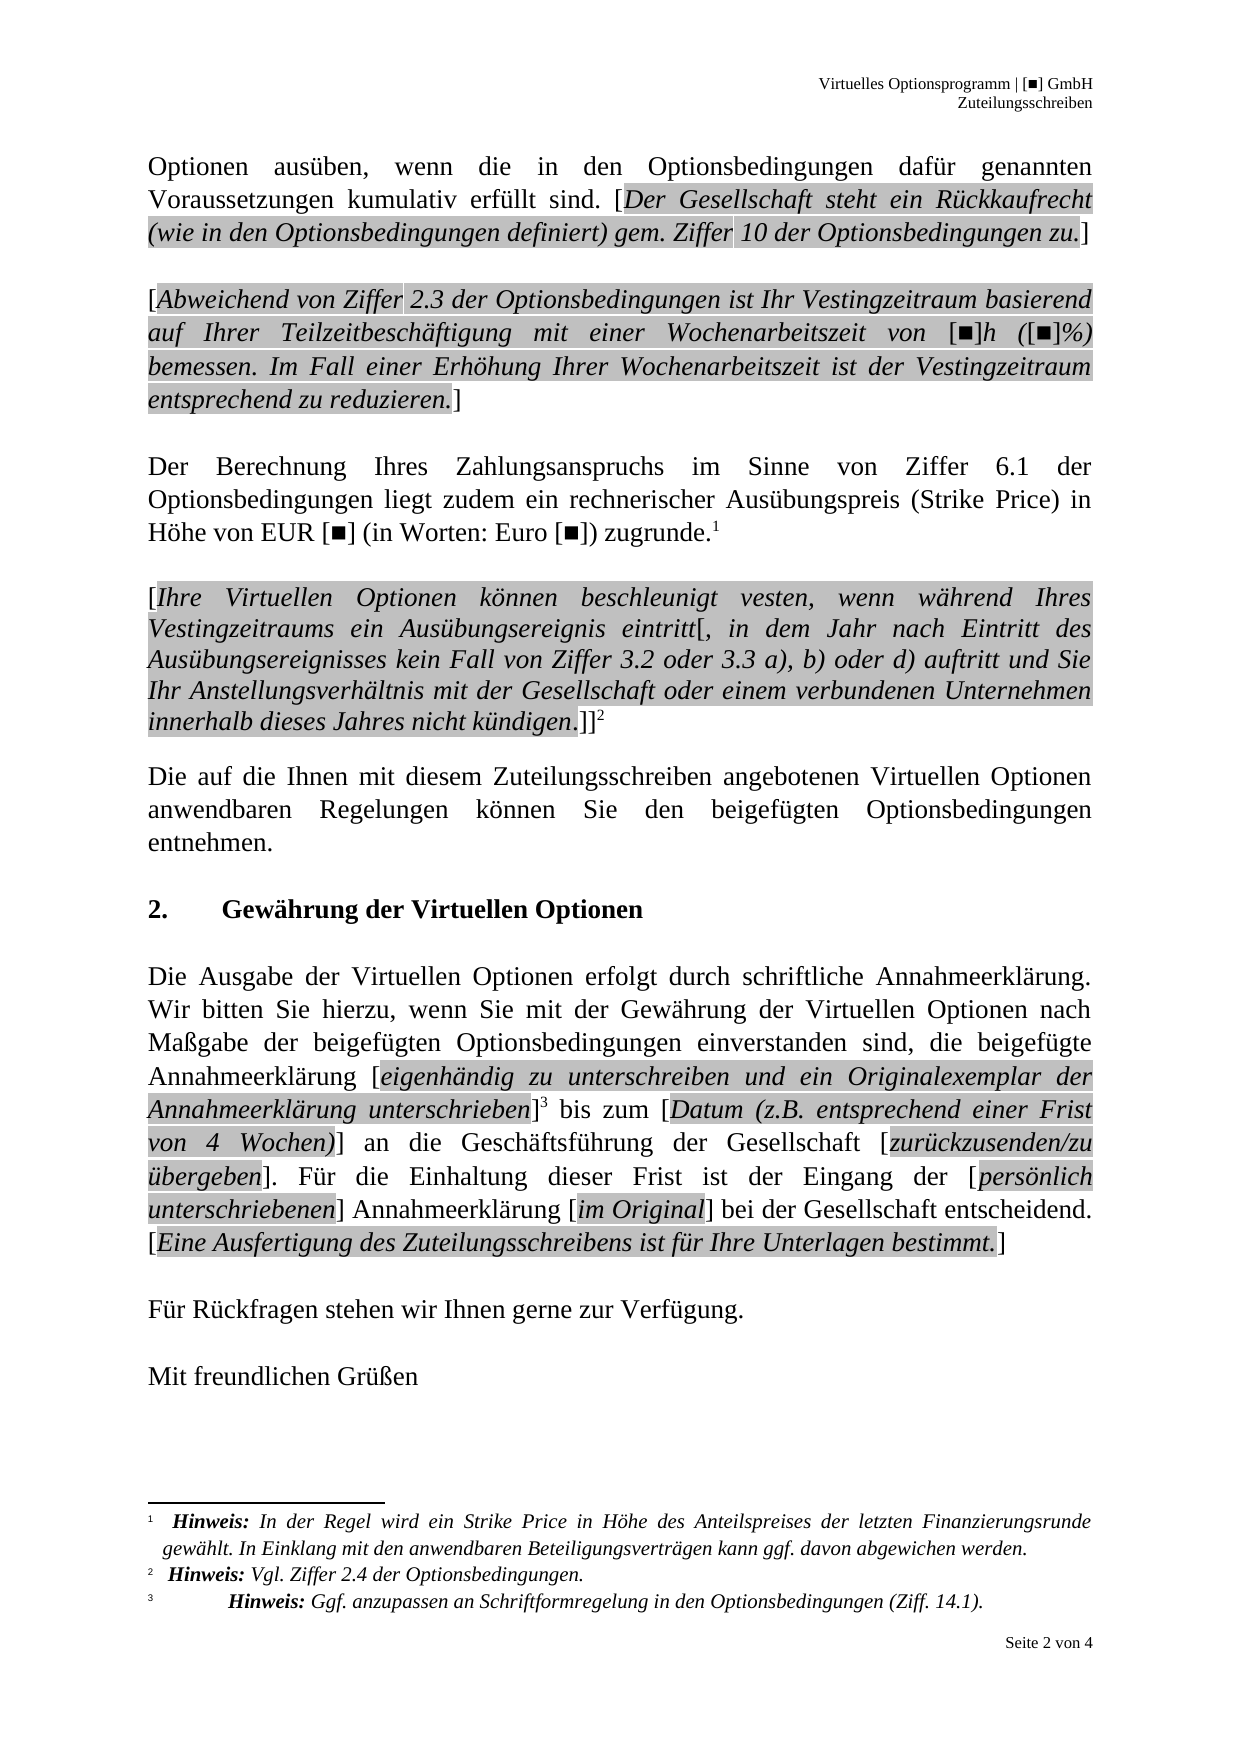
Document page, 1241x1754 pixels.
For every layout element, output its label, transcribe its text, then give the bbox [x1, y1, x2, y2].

text [Abweichend von Ziffer 2.3 der Optionsbedingungen ist Ihr Vestingzeitraum basierend auf Ihrer Teilzeitbeschäftigung mit einer Wochenarbeitszeit von [■]h ([■]%) bemessen. Im Fall einer Erhöhung Ihrer Wochenarbeitszeit ist der Vestingzeitraum entsprechend zu reduzieren.] [148, 381, 1093, 414]
text Für Rückfragen stehen wir Ihnen gerne zur Verfügung. [148, 1291, 1093, 1324]
text Der Berechnung Ihres Zahlungsanspruchs im Sinne von Ziffer 6.1 der Optionsbedingungen liegt zudem ein rechnerischer Ausübungspreis (Strike Price) in Höhe von EUR [■] (in Worten: Euro [■]) zugrunde. [148, 448, 1093, 548]
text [148, 148, 1093, 248]
subtitle Gewährung der Virtuellen Optionen [148, 891, 1093, 924]
text [Abweichend von Ziffer 2.3 der Optionsbedingungen ist Ihr Vestingzeitraum basierend auf Ihrer Teilzeitbeschäftigung mit einer Wochenarbeitszeit von [■]h ([■]%) bemessen. Im Fall einer Erhöhung Ihrer Wochenarbeitszeit ist der Vestingzeitraum entsprechend zu reduzieren.] [148, 281, 1093, 316]
text Die auf die Ihnen mit diesem Zuteilungsschreiben angebotenen Virtuellen Optionen anwendbaren Regelungen können Sie den beigefügten Optionsbedingungen entnehmen. [148, 757, 1093, 857]
text Mit freundlichen Grüßen [148, 1357, 1093, 1391]
text Die Ausgabe der Virtuellen Optionen erfolgt durch schriftliche Annahmeerklärung. Wir bitten Sie hierzu, wenn Sie mit der Gewährung der Virtuellen Optionen nach Maßgabe der beigefügten Optionsbedingungen einverstanden sind, die beigefügte Annahmeerklärung [eigenhändig zu unterschreiben und ein Originalexemplar der Annahmeerklärung unterschrieben] bis zum [Datum (z.B. entsprechend einer Frist von 4 Wochen)] an die Geschäftsführung der Gesellschaft [zurückzusenden/zu übergeben]. Für die Einhaltung dieser Frist ist der Eingang der [persönlich unterschriebenen] Annahmeerklärung [im Original] bei der Gesellschaft entscheidend. [Eine Ausfertigung des Zuteilungsschreibens ist für Ihre Unterlagen bestimmt.] [148, 957, 1093, 1257]
